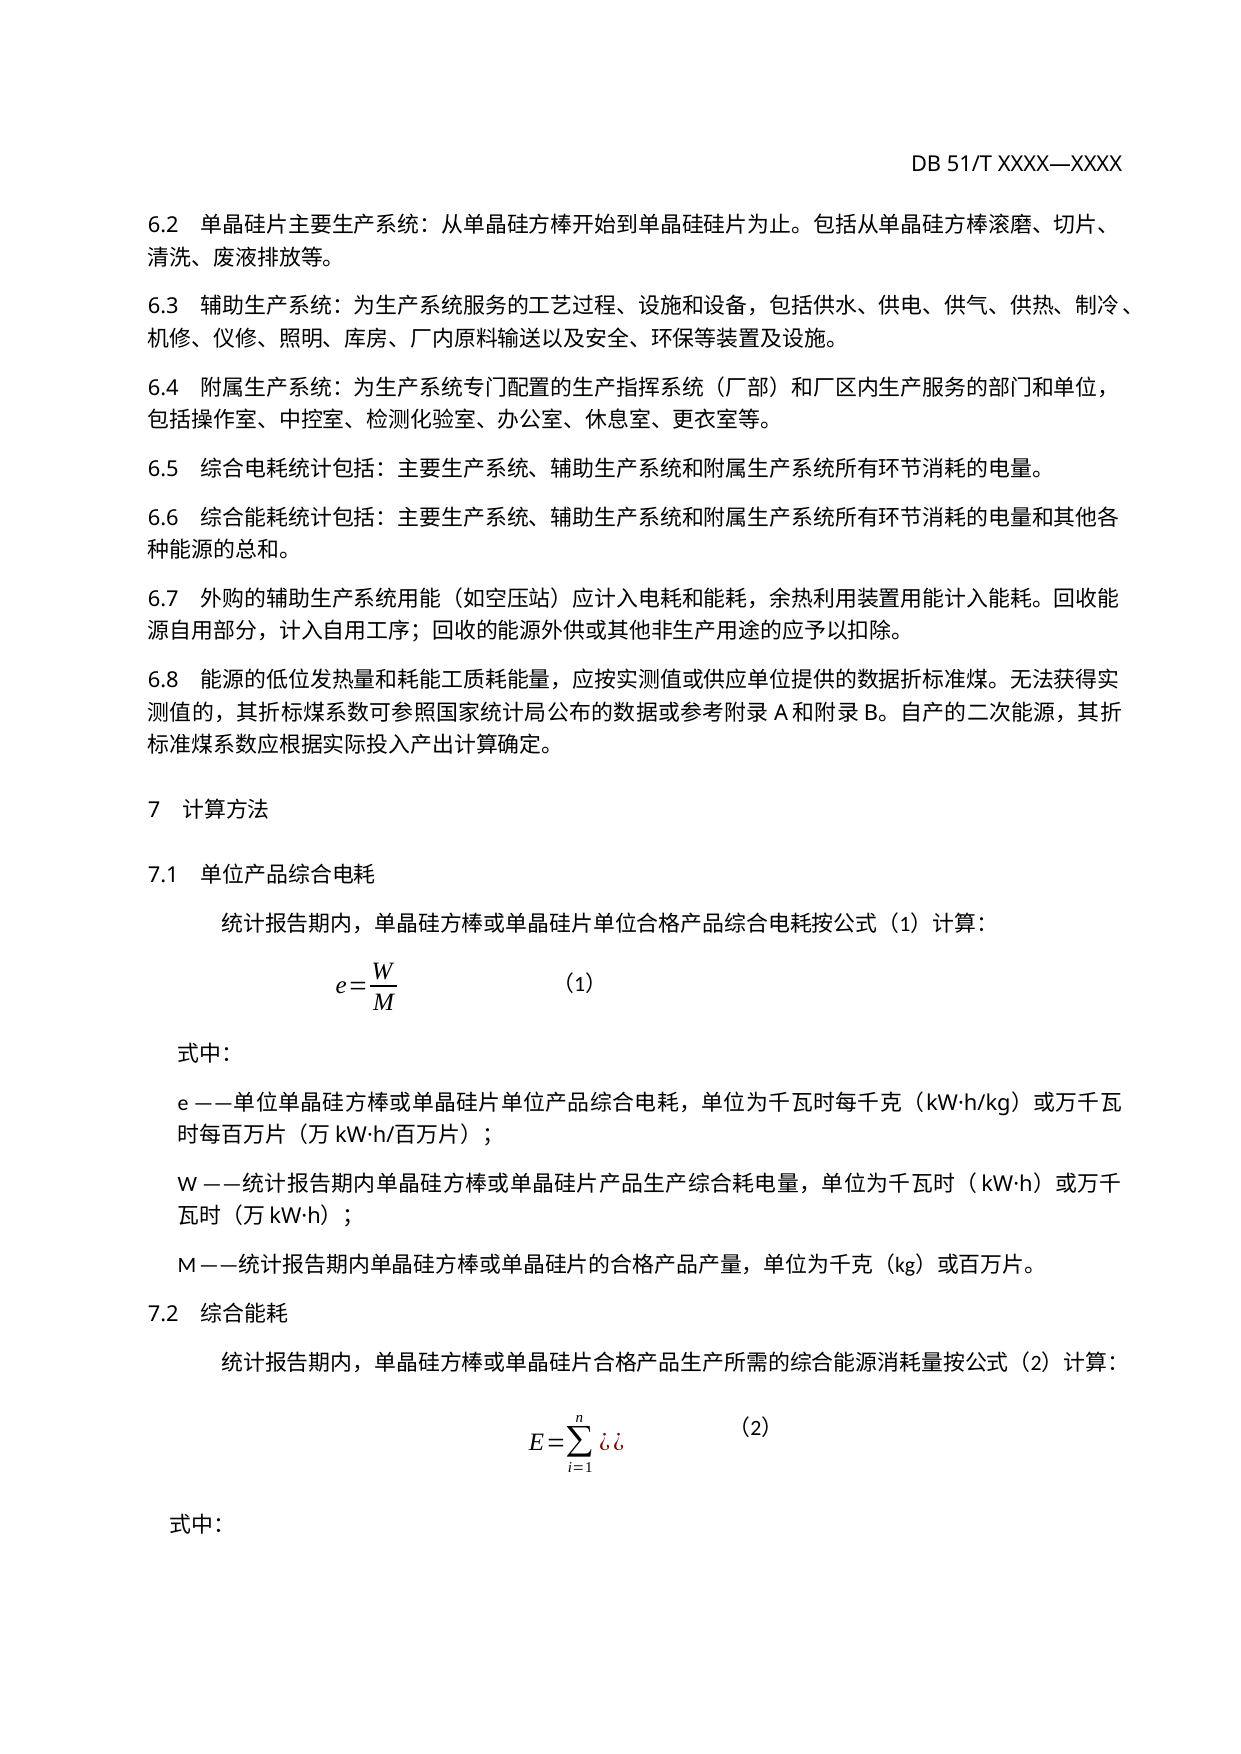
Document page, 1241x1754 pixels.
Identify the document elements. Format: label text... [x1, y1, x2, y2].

text 单晶硅片主要生产系统：从单晶硅方棒开始到单晶硅硅片为止。包括从单晶硅方棒滚磨、切片、清洗、废液排放等。 [148, 207, 1122, 272]
list 式中： [148, 1507, 1122, 1539]
text 辅助生产系统：为生产系统服务的工艺过程、设施和设备，包括供水、供电、供气、供热、制冷、机修、仪修、照明、库房、厂内原料输送以及安全、环保等装置及设施。 [148, 288, 1122, 353]
list 统计报告期内，单晶硅方棒或单晶硅片单位合格产品综合电耗按公式（1）计算： [177, 906, 1122, 938]
text 综合能耗统计包括：主要生产系统、辅助生产系统和附属生产系统所有环节消耗的电量和其他各种能源的总和。 [148, 499, 1122, 564]
list M ——统计报告期内单晶硅方棒或单晶硅片的合格产品产量，单位为千克（kg）或百万片。 [177, 1247, 1122, 1279]
text 附属生产系统：为生产系统专门配置的生产指挥系统（厂部）和厂区内生产服务的部门和单位，包括操作室、中控室、检测化验室、办公室、休息室、更衣室等。 [148, 369, 1122, 434]
text 综合能耗 [148, 1296, 1122, 1328]
list W ——统计报告期内单晶硅方棒或单晶硅片产品生产综合耗电量，单位为千瓦时（kW·h）或万千瓦时（万kW·h）； [177, 1166, 1122, 1231]
text 外购的辅助生产系统用能（如空压站）应计入电耗和能耗，余热利用装置用能计入能耗。回收能源自用部分，计入自用工序；回收的能源外供或其他非生产用途的应予以扣除。 [148, 581, 1122, 646]
list 统计报告期内，单晶硅方棒或单晶硅片合格产品生产所需的综合能源消耗量按公式（2）计算： [177, 1344, 1122, 1377]
list （1） [177, 954, 1122, 1019]
list e ——单位单晶硅方棒或单晶硅片单位产品综合电耗，单位为千瓦时每千克（kW·h/kg）或万千瓦时每百万片（万kW·h/百万片）； [177, 1084, 1122, 1149]
text 综合电耗统计包括：主要生产系统、辅助生产系统和附属生产系统所有环节消耗的电量。 [148, 451, 1122, 483]
text 计算方法 [148, 792, 1122, 824]
text 单位产品综合电耗 [148, 857, 1122, 889]
list 式中： [177, 1036, 1122, 1068]
text 能源的低位发热量和耗能工质耗能量，应按实测值或供应单位提供的数据折标准煤。无法获得实测值的，其折标煤系数可参照国家统计局公布的数据或参考附录A和附录B。自产的二次能源，其折标准煤系数应根据实际投入产出计算确定。 [148, 662, 1122, 759]
list （2） [177, 1393, 1122, 1491]
